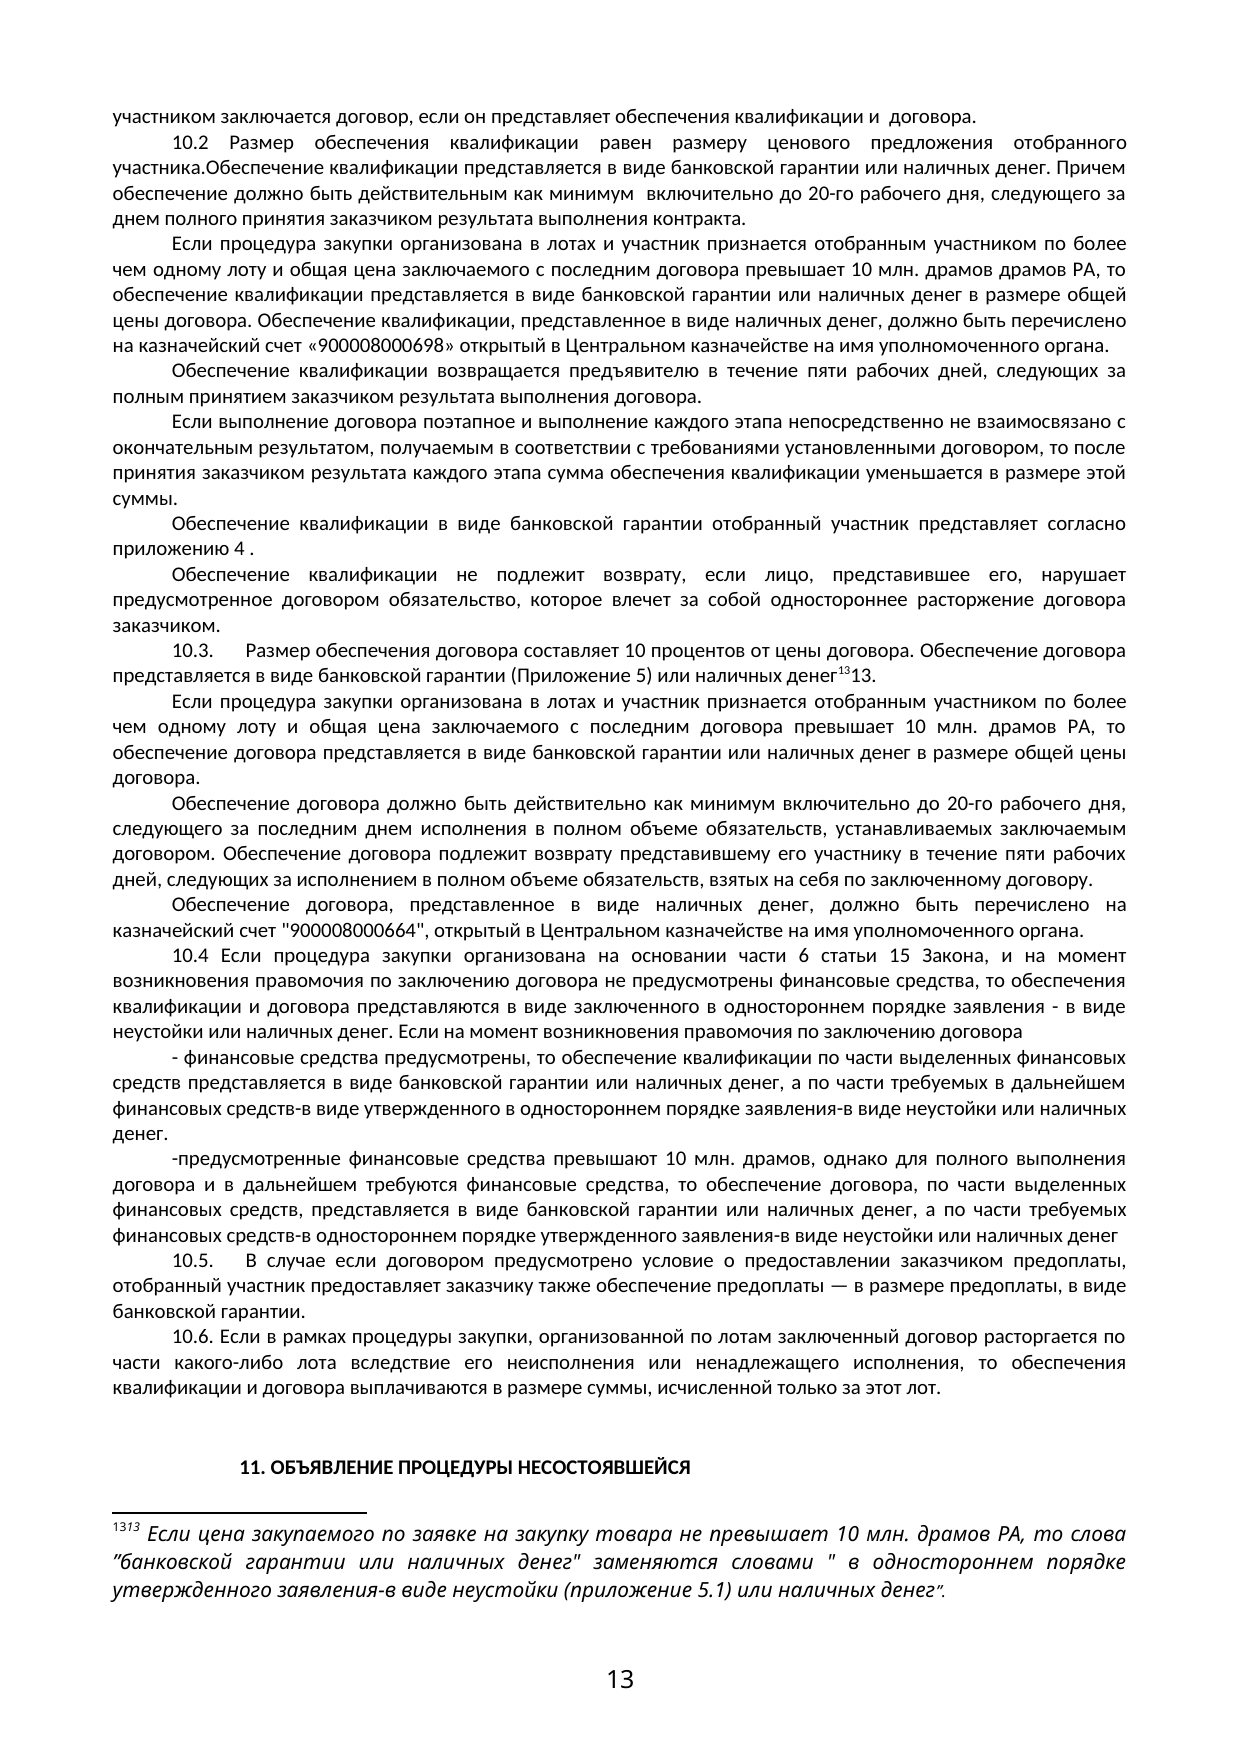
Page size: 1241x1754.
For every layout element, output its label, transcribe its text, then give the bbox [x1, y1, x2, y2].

text 10.3. Размер обеспечения договора составляет 10 процентов от цены договора. Обеспечение договора представляется в виде банковской гарантии (Приложение 5) или наличных денег13. [112, 637, 1128, 688]
text Обеспечение договора должно быть действительно как минимум включительно до 20-го рабочего дня, следующего за последним днем исполнения в полном объеме обязательств, устанавливаемых заключаемым договором. Обеспечение договора подлежит возврату представившему его участнику в течение пяти рабочих дней, следующих за исполнением в полном объеме обязательств, взятых на себя по заключенному договору. [112, 790, 1128, 891]
text Обеспечение договора, представленное в виде наличных денег, должно быть перечислено на казначейский счет "900008000664", открытый в Центральном казначействе на имя уполномоченного органа. [112, 891, 1128, 942]
text - финансовые средства предусмотрены, то обеспечение квалификации по части выделенных финансовых средств представляется в виде банковской гарантии или наличных денег, а по части требуемых в дальнейшем финансовых средств-в виде утвержденного в одностороннем порядке заявления-в виде неустойки или наличных денег. [112, 1044, 1128, 1146]
text Если выполнение договора поэтапное и выполнение каждого этапа непосредственно не взаимосвязано с окончательным результатом, получаемым в соответствии с требованиями установленными договором, то после принятия заказчиком результата каждого этапа сумма обеспечения квалификации уменьшается в размере этой суммы. [112, 408, 1128, 510]
text 10.4 Если процедура закупки организована на основании части 6 статьи 15 Закона, и на момент возникновения правомочия по заключению договора не предусмотрены финансовые средства, то обеспечения квалификации и договора представляются в виде заключенного в одностороннем порядке заявления - в виде неустойки или наличных денег. Если на момент возникновения правомочия по заключению договора [112, 942, 1128, 1044]
text Если процедура закупки организована в лотах и участник признается отобранным участником по более чем одному лоту и общая цена заключаемого с последним договора превышает 10 млн. драмов драмов РА, то обеспечение квалификации представляется в виде банковской гарантии или наличных денег в размере общей цены договора. Обеспечение квалификации, представленное в виде наличных денег, должно быть перечислено на казначейский счет «900008000698» открытый в Центральном казначействе на имя уполномоченного органа. [112, 231, 1128, 358]
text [112, 103, 1128, 129]
text Обеспечение квалификации возвращается предъявителю в течение пяти рабочих дней, следующих за полным принятием заказчиком результата выполнения договора. [112, 358, 1128, 408]
text 11. ОБЪЯВЛЕНИЕ ПРОЦЕДУРЫ НЕСОСТОЯВШЕЙСЯ [112, 1454, 1128, 1479]
text Обеспечение квалификации в виде банковской гарантии отобранный участник представляет согласно приложению 4 . [112, 510, 1128, 561]
text Обеспечение квалификации не подлежит возврату, если лицо, представившее его, нарушает предусмотренное договором обязательство, которое влечет за собой одностороннее расторжение договора заказчиком. [112, 561, 1128, 637]
text 10.2 Размер обеспечения квалификации равен размеру ценового предложения отобранного участника.Обеспечение квалификации представляется в виде банковской гарантии или наличных денег. Причем обеспечение должно быть действительным как минимум включительно до 20-го рабочего дня, следующего за днем полного принятия заказчиком результата выполнения контракта. [112, 129, 1128, 231]
text Если процедура закупки организована в лотах и участник признается отобранным участником по более чем одному лоту и общая цена заключаемого с последним договора превышает 10 млн. драмов РА, то обеспечение договора представляется в виде банковской гарантии или наличных денег в размере общей цены договора. [112, 688, 1128, 790]
text 10.6. Если в рамках процедуры закупки, организованной по лотам заключенный договор расторгается по части какого-либо лота вследствие его неисполнения или ненадлежащего исполнения, то обеспечения квалификации и договора выплачиваются в размере суммы, исчисленной только за этот лот. [112, 1323, 1128, 1400]
text 10.5. В случае если договором предусмотрено условие о предоставлении заказчиком предоплаты, отобранный участник предоставляет заказчику также обеспечение предоплаты — в размере предоплаты, в виде банковской гарантии. [112, 1247, 1128, 1323]
text -предусмотренные финансовые средства превышают 10 млн. драмов, однако для полного выполнения договора и в дальнейшем требуются финансовые средства, то обеспечение договора, по части выделенных финансовых средств, представляется в виде банковской гарантии или наличных денег, а по части требуемых финансовых средств-в одностороннем порядке утвержденного заявления-в виде неустойки или наличных денег [112, 1146, 1128, 1247]
